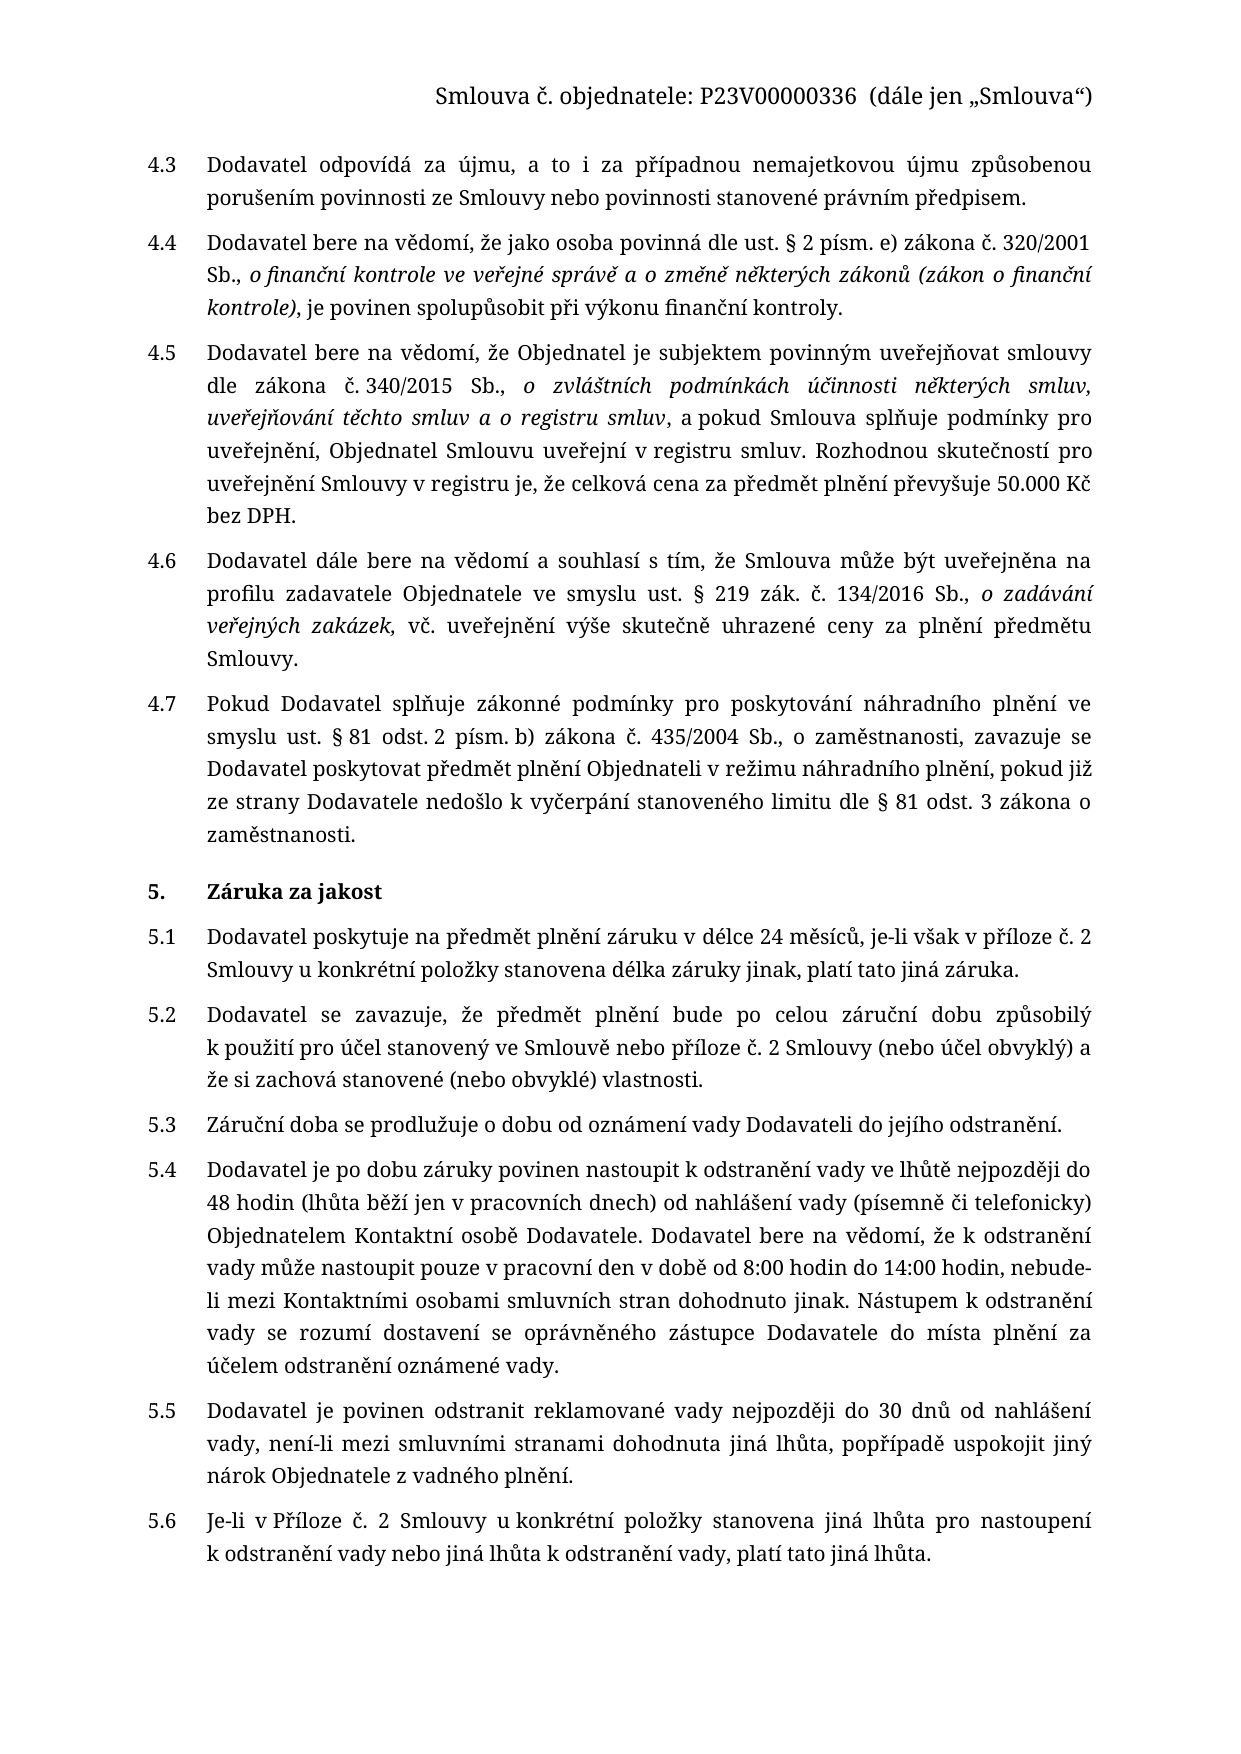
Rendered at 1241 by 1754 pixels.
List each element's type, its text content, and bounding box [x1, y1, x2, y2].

list Dodavatel bere na vědomí, že jako osoba povinná dle ust. § 2 písm. e) zákona č. 320/2001 Sb., o finanční kontrole ve veřejné správě a o změně některých zákonů (zákon o finanční kontrole), je povinen spolupůsobit při výkonu finanční kontroly. [148, 228, 1093, 322]
list Dodavatel se zavazuje, že předmět plnění bude po celou záruční dobu způsobilý k použití pro účel stanovený ve Smlouvě nebo příloze č. 2 Smlouvy (nebo účel obvyklý) a že si zachová stanovené (nebo obvyklé) vlastnosti. [148, 1000, 1093, 1094]
list Dodavatel je povinen odstranit reklamované vady nejpozději do 30 dnů od nahlášení vady, není-li mezi smluvními stranami dohodnuta jiná lhůta, popřípadě uspokojit jiný nárok Objednatele z vadného plnění. [148, 1396, 1093, 1490]
list Dodavatel dále bere na vědomí a souhlasí s tím, že Smlouva může být uveřejněna na profilu zadavatele Objednatele ve smyslu ust. § 219 zák. č. 134/2016 Sb., o zadávání veřejných zakázek, vč. uveřejnění výše skutečně uhrazené ceny za plnění předmětu Smlouvy. [148, 546, 1093, 673]
list Dodavatel poskytuje na předmět plnění záruku v délce 24 měsíců, je-li však v příloze č. 2 Smlouvy u konkrétní položky stanovena délka záruky jinak, platí tato jiná záruka. [148, 922, 1093, 983]
list Záruka za jakost [148, 877, 1093, 906]
list Dodavatel bere na vědomí, že Objednatel je subjektem povinným uveřejňovat smlouvy dle zákona č. 340/2015 Sb., o zvláštních podmínkách účinnosti některých smluv, uveřejňování těchto smluv a o registru smluv, a pokud Smlouva splňuje podmínky pro uveřejnění, Objednatel Smlouvu uveřejní v registru smluv. Rozhodnou skutečností pro uveřejnění Smlouvy v registru je, že celková cena za předmět plnění převyšuje 50.000 Kč bez DPH. [148, 338, 1093, 530]
list Dodavatel je po dobu záruky povinen nastoupit k odstranění vady ve lhůtě nejpozději do 48 hodin (lhůta běží jen v pracovních dnech) od nahlášení vady (písemně či telefonicky) Objednatelem Kontaktní osobě Dodavatele. Dodavatel bere na vědomí, že k odstranění vady může nastoupit pouze v pracovní den v době od 8:00 hodin do 14:00 hodin, nebude-li mezi Kontaktními osobami smluvních stran dohodnuto jinak. Nástupem k odstranění vady se rozumí dostavení se oprávněného zástupce Dodavatele do místa plnění za účelem odstranění oznámené vady. [148, 1156, 1093, 1379]
list Je-li v Příloze č. 2 Smlouvy u konkrétní položky stanovena jiná lhůta pro nastoupení k odstranění vady nebo jiná lhůta k odstranění vady, platí tato jiná lhůta. [148, 1507, 1093, 1568]
list Záruční doba se prodlužuje o dobu od oznámení vady Dodavateli do jejího odstranění. [148, 1110, 1093, 1139]
list Dodavatel odpovídá za újmu, a to i za případnou nemajetkovou újmu způsobenou porušením povinnosti ze Smlouvy nebo povinnosti stanovené právním předpisem. [148, 150, 1093, 211]
list Pokud Dodavatel splňuje zákonné podmínky pro poskytování náhradního plnění ve smyslu ust. § 81 odst. 2 písm. b) zákona č. 435/2004 Sb., o zaměstnanosti, zavazuje se Dodavatel poskytovat předmět plnění Objednateli v režimu náhradního plnění, pokud již ze strany Dodavatele nedošlo k vyčerpání stanoveného limitu dle § 81 odst. 3 zákona o zaměstnanosti. [148, 689, 1093, 848]
